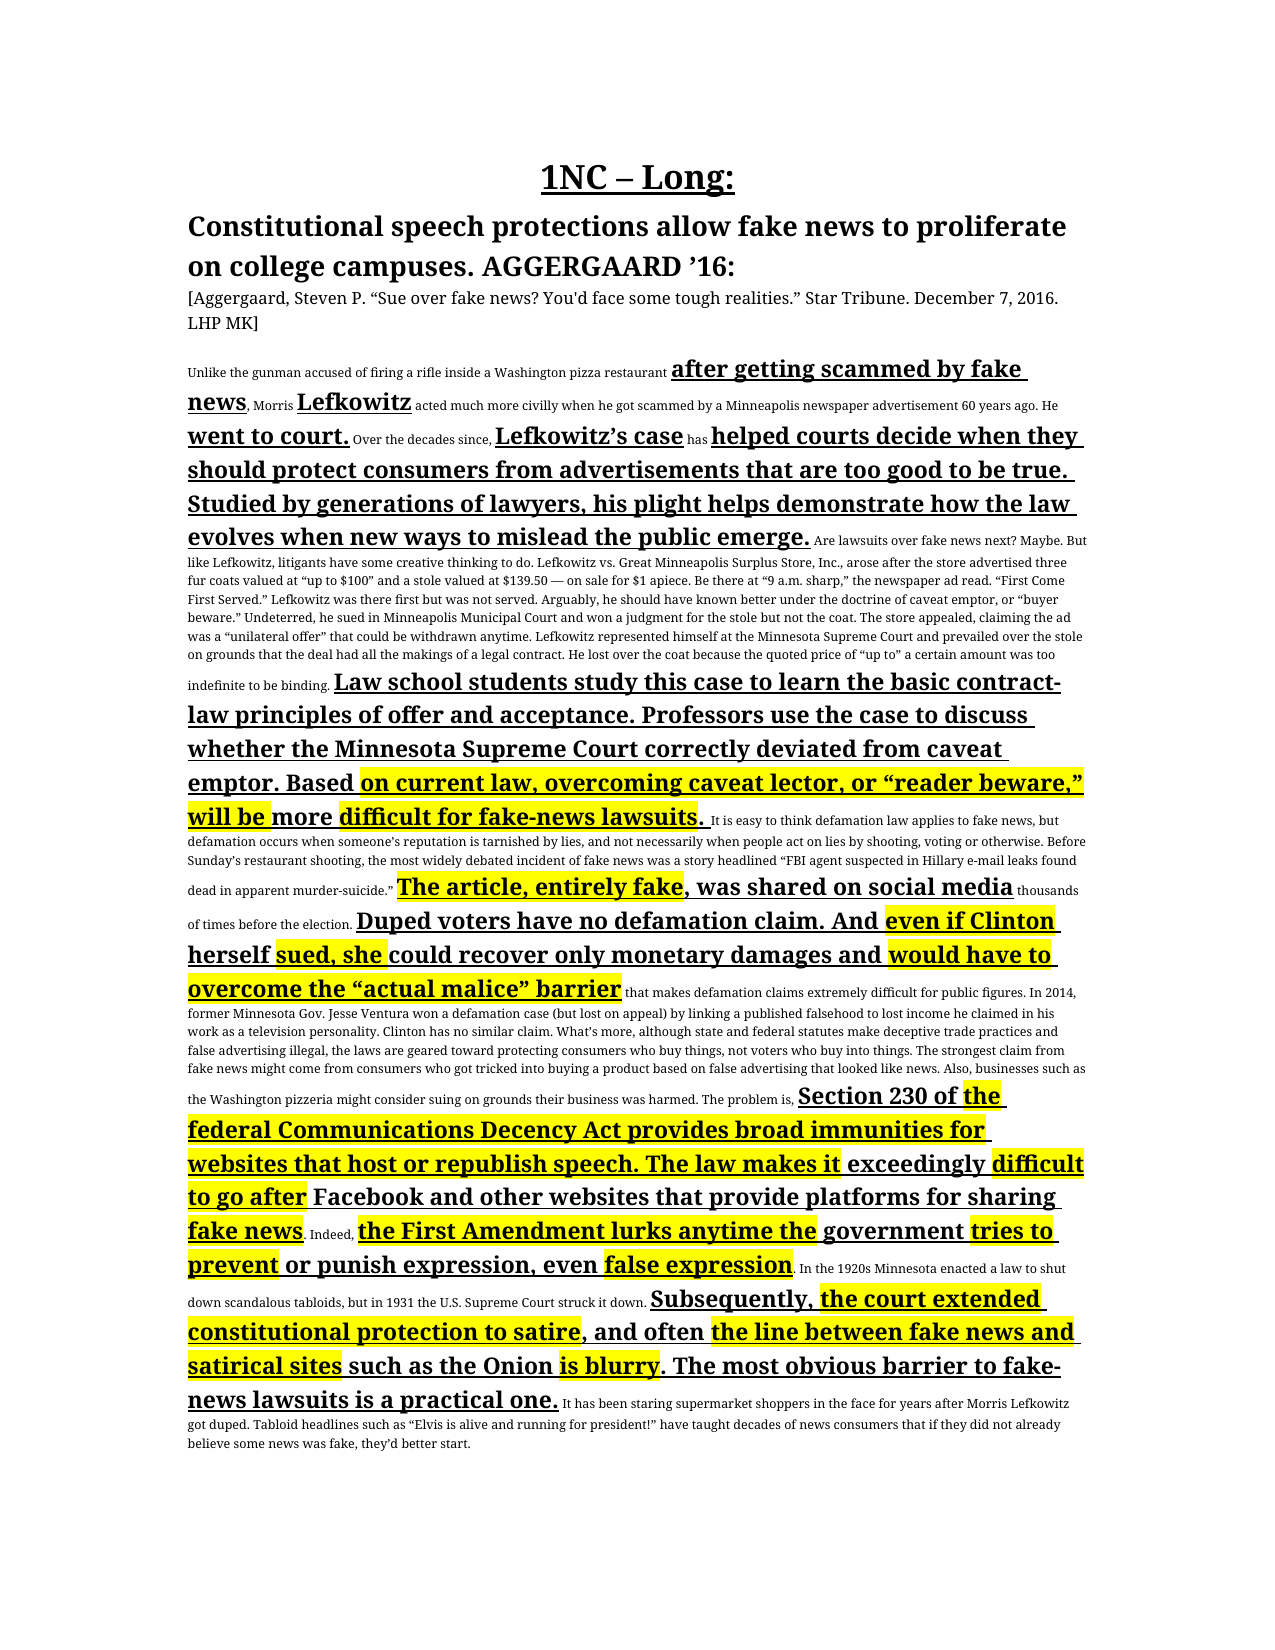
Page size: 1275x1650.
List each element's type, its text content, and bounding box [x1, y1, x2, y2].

subtitle 1NC – Long: [187, 154, 1087, 199]
text Unlike the gunman accused of firing a rifle inside a Washington pizza restaurant after getting scammed by fake news, Morris Lefkowitz acted much more civilly when he got scammed by a Minneapolis newspaper advertisement 60 years ago. He went to court. Over the decades since, Lefkowitz’s case has helped courts decide when they should protect consumers from advertisements that are too good to be true. Studied by generations of lawyers, his plight helps demonstrate how the law evolves when new ways to mislead the public emerge. Are lawsuits over fake news next? Maybe. But like Lefkowitz, litigants have some creative thinking to do. Lefkowitz vs. Great Minneapolis Surplus Store, Inc., arose after the store advertised three fur coats valued at “up to $100” and a stole valued at $139.50 — on sale for $1 apiece. Be there at “9 a.m. sharp,” the newspaper ad read. “First Come First Served.” Lefkowitz was there first but was not served. Arguably, he should have known better under the doctrine of caveat emptor, or “buyer beware.” Undeterred, he sued in Minneapolis Municipal Court and won a judgment for the stole but not the coat. The store appealed, claiming the ad was a “unilateral offer” that could be withdrawn anytime. Lefkowitz represented himself at the Minnesota Supreme Court and prevailed over the stole on grounds that the deal had all the makings of a legal contract. He lost over the coat because the quoted price of “up to” a certain amount was too indefinite to be binding. Law school students study this case to learn the basic contract-law principles of offer and acceptance. Professors use the case to discuss whether the Minnesota Supreme Court correctly deviated from caveat emptor. Based on current law, overcoming caveat lector, or “reader beware,” will be more difficult for fake-news lawsuits. It is easy to think defamation law applies to fake news, but defamation occurs when someone’s reputation is tarnished by lies, and not necessarily when people act on lies by shooting, voting or otherwise. Before Sunday’s restaurant shooting, the most widely debated incident of fake news was a story headlined “FBI agent suspected in Hillary e-mail leaks found dead in apparent murder-suicide.” The article, entirely fake, was shared on social media thousands of times before the election. Duped voters have no defamation claim. And even if Clinton herself sued, she could recover only monetary damages and would have to overcome the “actual malice” barrier that makes defamation claims extremely difficult for public figures. In 2014, former Minnesota Gov. Jesse Ventura won a defamation case (but lost on appeal) by linking a published falsehood to lost income he claimed in his work as a television personality. Clinton has no similar claim. What’s more, although state and federal statutes make deceptive trade practices and false advertising illegal, the laws are geared toward protecting consumers who buy things, not voters who buy into things. The strongest claim from fake news might come from consumers who got tricked into buying a product based on false advertising that looked like news. Also, businesses such as the Washington pizzeria might consider suing on grounds their business was harmed. The problem is, Section 230 of the federal Communications Decency Act provides broad immunities for websites that host or republish speech. The law makes it exceedingly difficult to go after Facebook and other websites that provide platforms for sharing fake news. Indeed, the First Amendment lurks anytime the government tries to prevent or punish expression, even false expression. In the 1920s Minnesota enacted a law to shut down scandalous tabloids, but in 1931 the U.S. Supreme Court struck it down. Subsequently, the court extended constitutional protection to satire, and often the line between fake news and satirical sites such as the Onion is blurry. The most obvious barrier to fake-news lawsuits is a practical one. It has been staring supermarket shoppers in the face for years after Morris Lefkowitz got duped. Tabloid headlines such as “Elvis is alive and running for president!” have taught decades of news consumers that if they did not already believe some news was fake, they’d better start. [187, 352, 1087, 1452]
text [Aggergaard, Steven P. “Sue over fake news? You'd face some tough realities.” Star Tribune. December 7, 2016. LHP MK] [187, 287, 1087, 334]
subtitle Constitutional speech protections allow fake news to proliferate on college campuses. AGGERGAARD ’16: [187, 207, 1087, 284]
